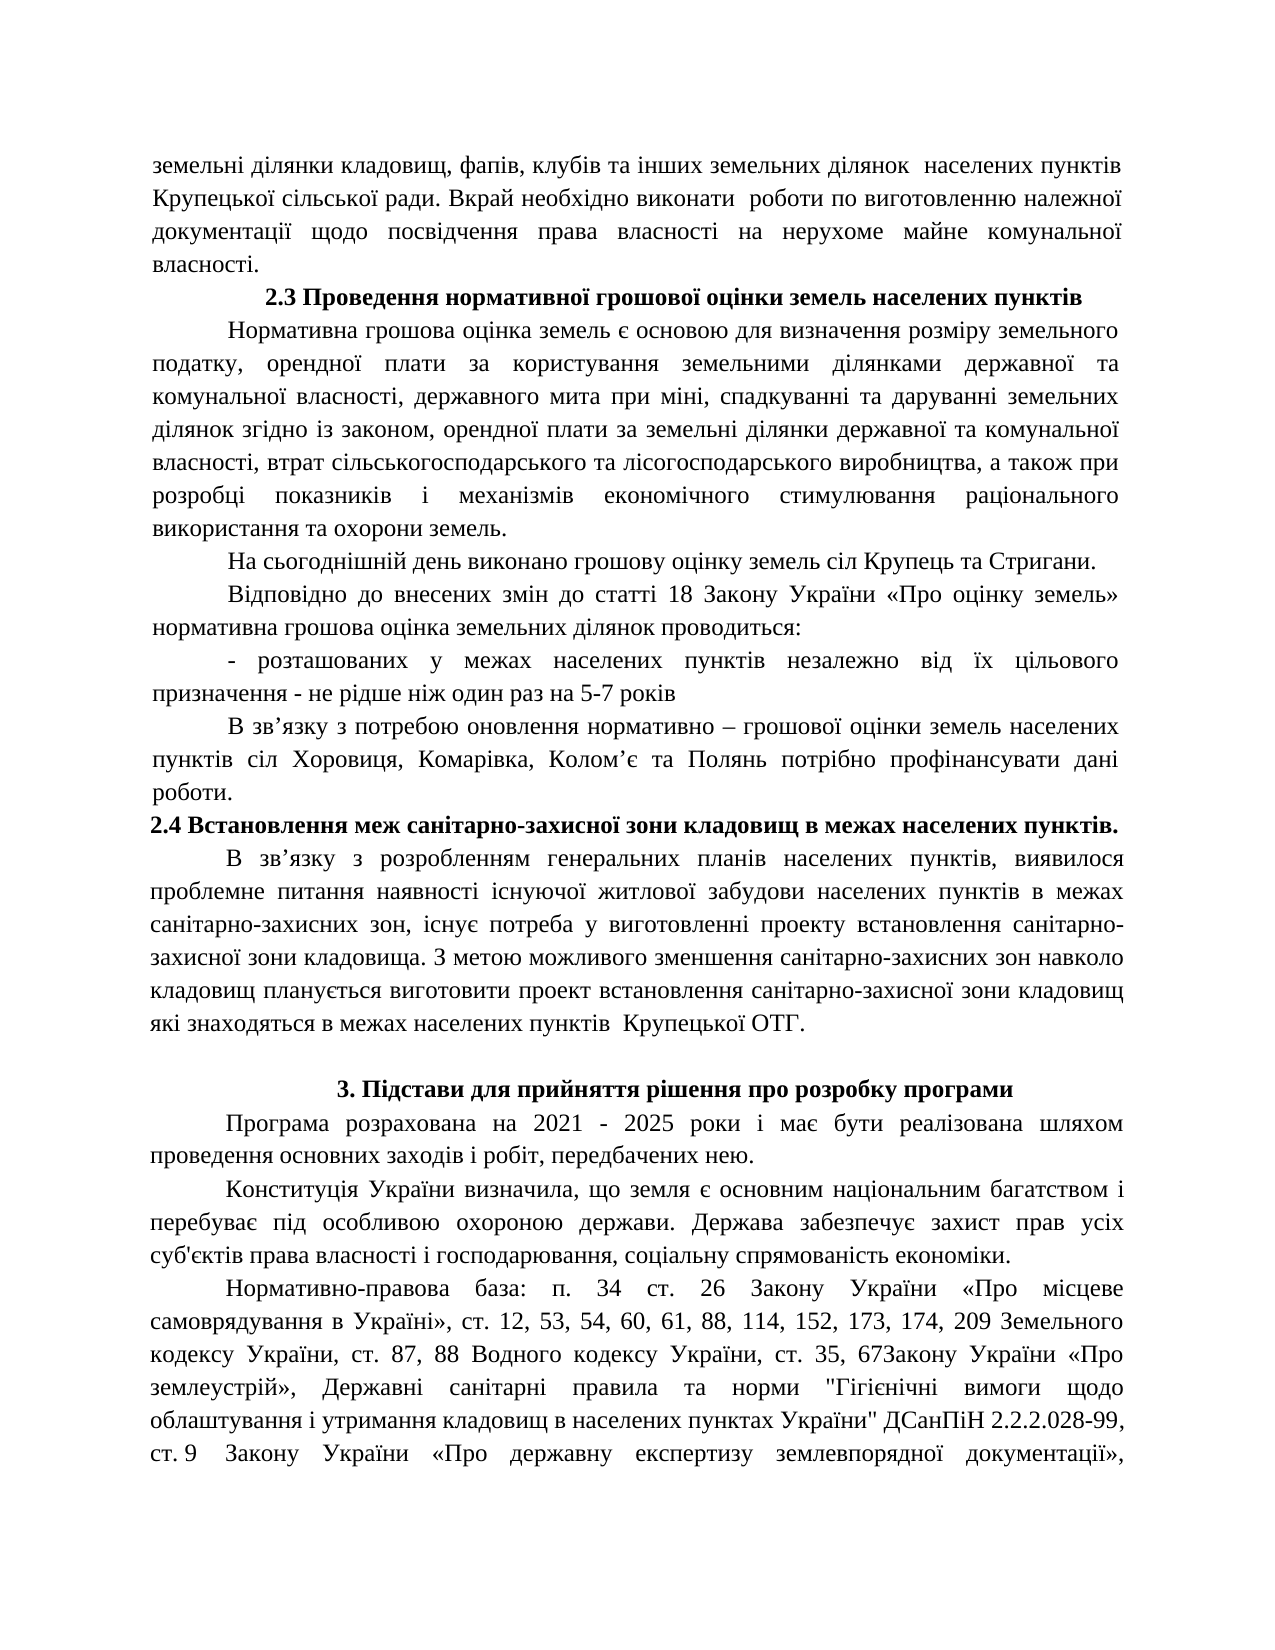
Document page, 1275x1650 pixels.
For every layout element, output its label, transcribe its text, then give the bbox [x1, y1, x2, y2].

text Конституція України визначила, що земля є основним національним багатством і перебуває під особливою охороною держави. Держава забезпечує захист прав усіх суб'єктів права власності і господарювання, соціальну спрямованість економіки. [150, 1174, 1125, 1268]
text Програма розрахована на 2021 - 2025 роки і має бути реалізована шляхом проведення основних заходів і робіт, передбачених нею. [150, 1108, 1125, 1169]
text - розташованих у межах населених пунктів незалежно від їх цільового призначення - не рідше ніж один раз на 5-7 років [152, 645, 1120, 707]
text 3. Підстави для прийняття рішення про розробку програми [150, 1074, 1125, 1103]
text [152, 150, 1123, 278]
text В зв’язку з потребою оновлення нормативно – грошової оцінки земель населених пунктів сіл Хоровиця, Комарівка, Колом’є та Полянь потрібно профінансувати дані роботи. [152, 711, 1120, 806]
text 2.4 Встановлення меж санітарно-захисної зони кладовищ в межах населених пунктів. [150, 810, 1125, 839]
text На сьогоднішній день виконано грошову оцінку земель сіл Крупець та Стригани. [152, 546, 1120, 575]
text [150, 1273, 1125, 1467]
text Нормативна грошова оцінка земель є основою для визначення розміру земельного податку, орендної плати за користування земельними ділянками державної та комунальної власності, державного мита при міні, спадкуванні та даруванні земельних ділянок згідно із законом, орендної плати за земельні ділянки державної та комунальної власності, втрат сільськогосподарського та лісогосподарського виробництва, а також при розробці показників і механізмів економічного стимулювання раціонального використання та охорони земель. [152, 315, 1120, 542]
text 2.3 Проведення нормативної грошової оцінки земель населених пунктів [152, 282, 1120, 311]
text Відповідно до внесених змін до статті 18 Закону України «Про оцінку земель» нормативна грошова оцінка земельних ділянок проводиться: [152, 579, 1120, 641]
text В зв’язку з розробленням генеральних планів населених пунктів, виявилося проблемне питання наявності існуючої житлової забудови населених пунктів в межах санітарно-захисних зон, існує потреба у виготовленні проекту встановлення санітарно-захисної зони кладовища. З метою можливого зменшення санітарно-захисних зон навколо кладовищ планується виготовити проект встановлення санітарно-захисної зони кладовищ які знаходяться в межах населених пунктів Крупецької ОТГ. [150, 843, 1125, 1037]
